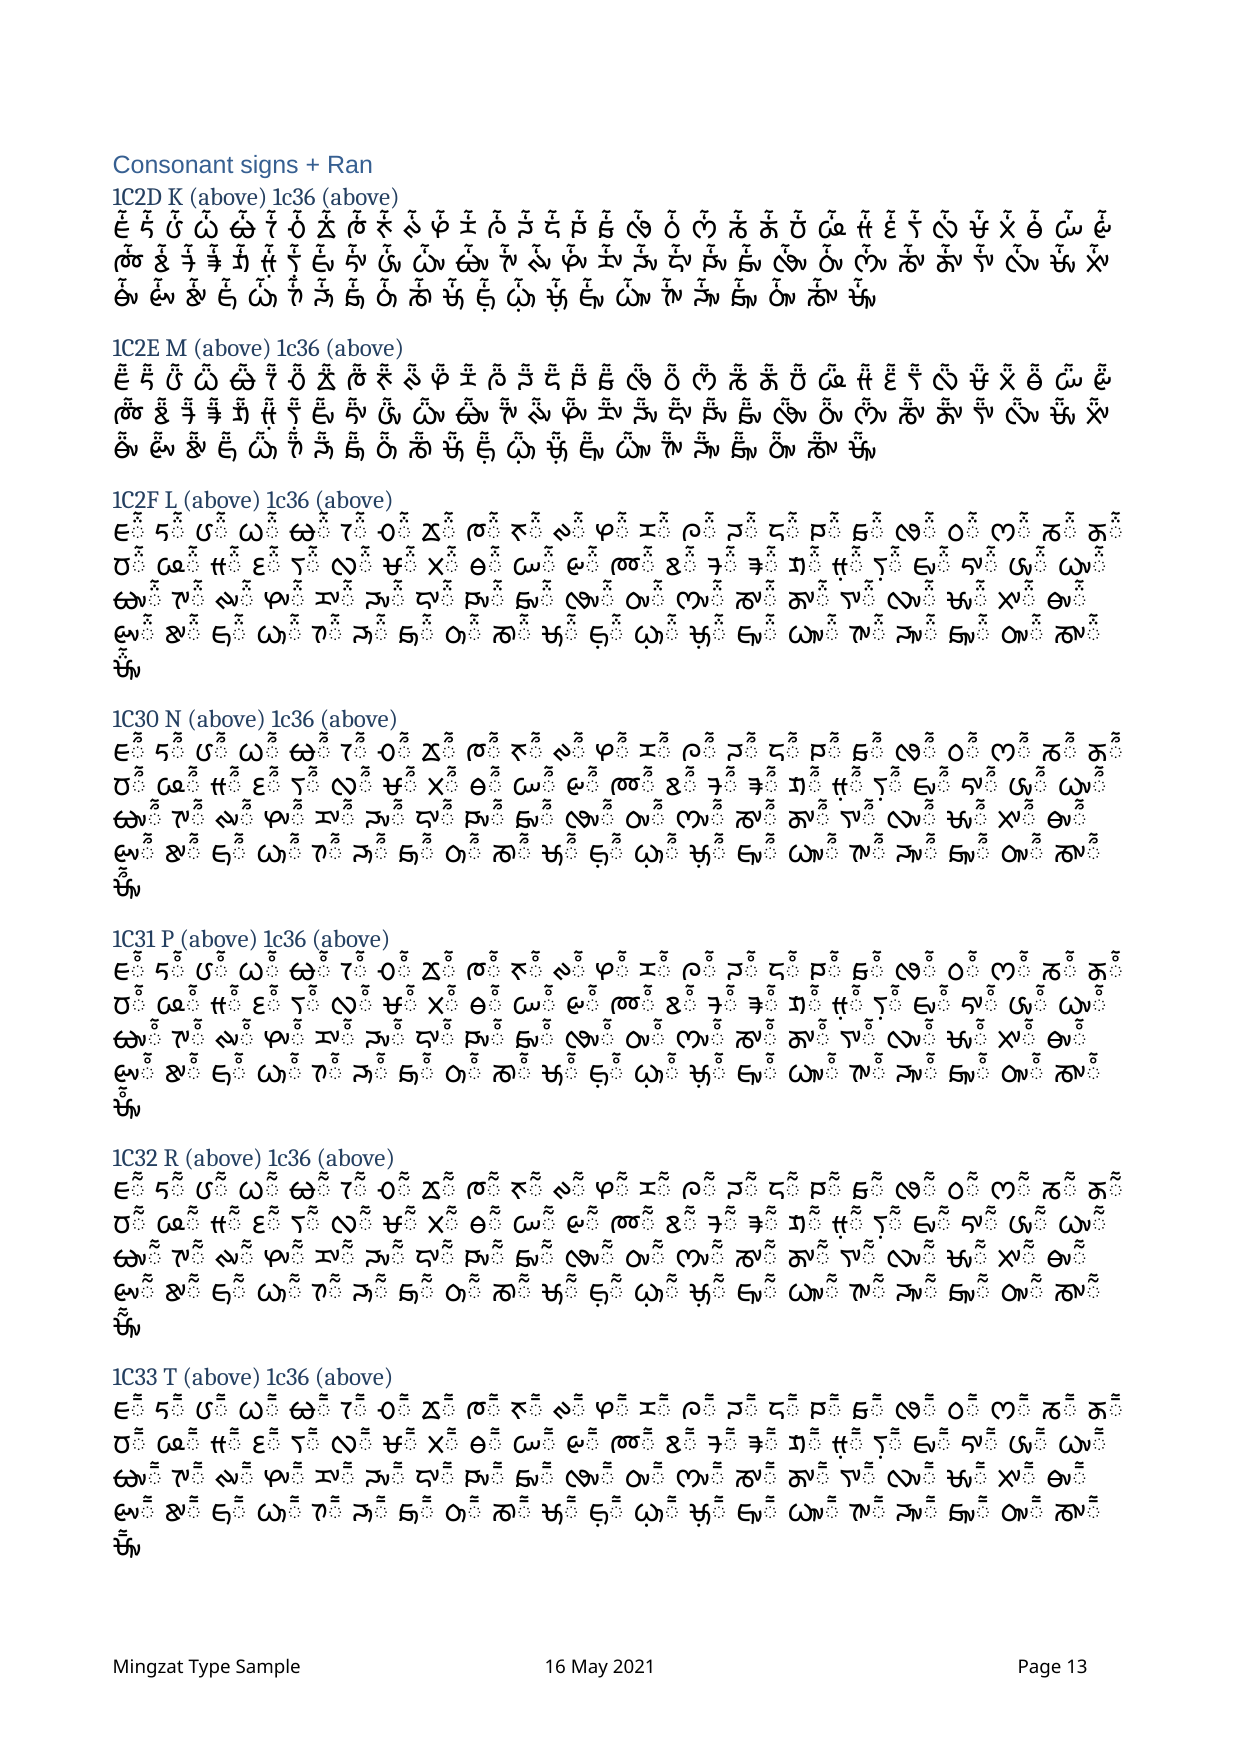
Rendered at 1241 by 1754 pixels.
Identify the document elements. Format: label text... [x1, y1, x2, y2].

text ᰀᰳᰶ ᰁᰳᰶ ᰂᰳᰶ ᰃᰳᰶ ᰄᰳᰶ ᰅᰳᰶ ᰆᰳᰶ ᰇᰳᰶ ᰈᰳᰶ ᰉᰳᰶ ᰊᰳᰶ ᰋᰳᰶ ᰌᰳᰶ ᰍᰳᰶ ᰎᰳᰶ ᰏᰳᰶ ᰐᰳᰶ ᰑᰳᰶ ᰒᰳᰶ ᰓᰳᰶ ᰔᰳᰶ ᰕᰳᰶ ᰖᰳᰶ ᰗᰳᰶ ᰘᰳᰶ ᰙᰳᰶ ᰚᰳᰶ ᰛᰳᰶ ᰜᰳᰶ ᰝᰳᰶ ᰞᰳᰶ ᰟᰳᰶ ᰠᰳᰶ ᰡᰳᰶ ᰢᰳᰶ ᰣᰳᰶ ᱍᰳᰶ ᱎᰳᰶ ᱏᰳᰶ ᰙ᰷ᰳᰶ ᰛ᰷ᰳᰶ ᰀᰤᰳᰶ ᰁᰤᰳᰶ ᰂᰤᰳᰶ ᰃᰤᰳᰶ ᰄᰤᰳᰶ ᰅᰤᰳᰶ ᰊᰤᰳᰶ ᰋᰤᰳᰶ ᰌᰤᰳᰶ ᰎᰤᰳᰶ ᰏᰤᰳᰶ ᰐᰤᰳᰶ ᰑᰤᰳᰶ ᰒᰤᰳᰶ ᰓᰤᰳᰶ ᰔᰤᰳᰶ ᰕᰤᰳᰶ ᰖᰤᰳᰶ ᰛᰤᰳᰶ ᰜᰤᰳᰶ ᰝᰤᰳᰶ ᰞᰤᰳᰶ ᰟᰤᰳᰶ ᰡᰤᰳᰶ ᰣᰤᰳᰶ ᰀᰥᰳᰶ ᰃᰥᰳᰶ ᰅᰥᰳᰶ ᰎᰥᰳᰶ ᰑᰥᰳᰶ ᰓᰥᰳᰶ ᰕᰥᰳᰶ ᰝᰥᰳᰶ ᰀ᰷ᰥᰳᰶ ᰃ᰷ᰥᰳᰶ ᰝ᰷ᰥᰳᰶ ᰀᰥᰤᰳᰶ ᰃᰥᰤᰳᰶ ᰅᰥᰤᰳᰶ ᰎᰥᰤᰳᰶ ᰑᰥᰤᰳᰶ ᰓᰥᰤᰳᰶ ᰕᰥᰤᰳᰶ ᰝᰥᰤᰳᰶ [112, 1392, 1128, 1562]
text ᰀᰲᰶ ᰁᰲᰶ ᰂᰲᰶ ᰃᰲᰶ ᰄᰲᰶ ᰅᰲᰶ ᰆᰲᰶ ᰇᰲᰶ ᰈᰲᰶ ᰉᰲᰶ ᰊᰲᰶ ᰋᰲᰶ ᰌᰲᰶ ᰍᰲᰶ ᰎᰲᰶ ᰏᰲᰶ ᰐᰲᰶ ᰑᰲᰶ ᰒᰲᰶ ᰓᰲᰶ ᰔᰲᰶ ᰕᰲᰶ ᰖᰲᰶ ᰗᰲᰶ ᰘᰲᰶ ᰙᰲᰶ ᰚᰲᰶ ᰛᰲᰶ ᰜᰲᰶ ᰝᰲᰶ ᰞᰲᰶ ᰟᰲᰶ ᰠᰲᰶ ᰡᰲᰶ ᰢᰲᰶ ᰣᰲᰶ ᱍᰲᰶ ᱎᰲᰶ ᱏᰲᰶ ᰙ᰷ᰲᰶ ᰛ᰷ᰲᰶ ᰀᰤᰲᰶ ᰁᰤᰲᰶ ᰂᰤᰲᰶ ᰃᰤᰲᰶ ᰄᰤᰲᰶ ᰅᰤᰲᰶ ᰊᰤᰲᰶ ᰋᰤᰲᰶ ᰌᰤᰲᰶ ᰎᰤᰲᰶ ᰏᰤᰲᰶ ᰐᰤᰲᰶ ᰑᰤᰲᰶ ᰒᰤᰲᰶ ᰓᰤᰲᰶ ᰔᰤᰲᰶ ᰕᰤᰲᰶ ᰖᰤᰲᰶ ᰛᰤᰲᰶ ᰜᰤᰲᰶ ᰝᰤᰲᰶ ᰞᰤᰲᰶ ᰟᰤᰲᰶ ᰡᰤᰲᰶ ᰣᰤᰲᰶ ᰀᰥᰲᰶ ᰃᰥᰲᰶ ᰅᰥᰲᰶ ᰎᰥᰲᰶ ᰑᰥᰲᰶ ᰓᰥᰲᰶ ᰕᰥᰲᰶ ᰝᰥᰲᰶ ᰀ᰷ᰥᰲᰶ ᰃ᰷ᰥᰲᰶ ᰝ᰷ᰥᰲᰶ ᰀᰥᰤᰲᰶ ᰃᰥᰤᰲᰶ ᰅᰥᰤᰲᰶ ᰎᰥᰤᰲᰶ ᰑᰥᰤᰲᰶ ᰓᰥᰤᰲᰶ ᰕᰥᰤᰲᰶ ᰝᰥᰤᰲᰶ [112, 1173, 1128, 1342]
subtitle 1C31 P (above) 1c36 (above) [112, 924, 1128, 953]
subtitle 1C2E M (above) 1c36 (above) [112, 334, 1128, 363]
subtitle 1C32 R (above) 1c36 (above) [112, 1144, 1128, 1173]
subtitle 1C33 T (above) 1c36 (above) [112, 1363, 1128, 1392]
subtitle 1C2D K (above) 1c36 (above) [112, 183, 1128, 212]
text ᰀᰯᰶ ᰁᰯᰶ ᰂᰯᰶ ᰃᰯᰶ ᰄᰯᰶ ᰅᰯᰶ ᰆᰯᰶ ᰇᰯᰶ ᰈᰯᰶ ᰉᰯᰶ ᰊᰯᰶ ᰋᰯᰶ ᰌᰯᰶ ᰍᰯᰶ ᰎᰯᰶ ᰏᰯᰶ ᰐᰯᰶ ᰑᰯᰶ ᰒᰯᰶ ᰓᰯᰶ ᰔᰯᰶ ᰕᰯᰶ ᰖᰯᰶ ᰗᰯᰶ ᰘᰯᰶ ᰙᰯᰶ ᰚᰯᰶ ᰛᰯᰶ ᰜᰯᰶ ᰝᰯᰶ ᰞᰯᰶ ᰟᰯᰶ ᰠᰯᰶ ᰡᰯᰶ ᰢᰯᰶ ᰣᰯᰶ ᱍᰯᰶ ᱎᰯᰶ ᱏᰯᰶ ᰙ᰷ᰯᰶ ᰛ᰷ᰯᰶ ᰀᰤᰯᰶ ᰁᰤᰯᰶ ᰂᰤᰯᰶ ᰃᰤᰯᰶ ᰄᰤᰯᰶ ᰅᰤᰯᰶ ᰊᰤᰯᰶ ᰋᰤᰯᰶ ᰌᰤᰯᰶ ᰎᰤᰯᰶ ᰏᰤᰯᰶ ᰐᰤᰯᰶ ᰑᰤᰯᰶ ᰒᰤᰯᰶ ᰓᰤᰯᰶ ᰔᰤᰯᰶ ᰕᰤᰯᰶ ᰖᰤᰯᰶ ᰛᰤᰯᰶ ᰜᰤᰯᰶ ᰝᰤᰯᰶ ᰞᰤᰯᰶ ᰟᰤᰯᰶ ᰡᰤᰯᰶ ᰣᰤᰯᰶ ᰀᰥᰯᰶ ᰃᰥᰯᰶ ᰅᰥᰯᰶ ᰎᰥᰯᰶ ᰑᰥᰯᰶ ᰓᰥᰯᰶ ᰕᰥᰯᰶ ᰝᰥᰯᰶ ᰀ᰷ᰥᰯᰶ ᰃ᰷ᰥᰯᰶ ᰝ᰷ᰥᰯᰶ ᰀᰥᰤᰯᰶ ᰃᰥᰤᰯᰶ ᰅᰥᰤᰯᰶ ᰎᰥᰤᰯᰶ ᰑᰥᰤᰯᰶ ᰓᰥᰤᰯᰶ ᰕᰥᰤᰯᰶ ᰝᰥᰤᰯᰶ [112, 514, 1128, 684]
subtitle 1C30 N (above) 1c36 (above) [112, 705, 1128, 734]
text ᰀᰮᰶ ᰁᰮᰶ ᰂᰮᰶ ᰃᰮᰶ ᰄᰮᰶ ᰅᰮᰶ ᰆᰮᰶ ᰇᰮᰶ ᰈᰮᰶ ᰉᰮᰶ ᰊᰮᰶ ᰋᰮᰶ ᰌᰮᰶ ᰍᰮᰶ ᰎᰮᰶ ᰏᰮᰶ ᰐᰮᰶ ᰑᰮᰶ ᰒᰮᰶ ᰓᰮᰶ ᰔᰮᰶ ᰕᰮᰶ ᰖᰮᰶ ᰗᰮᰶ ᰘᰮᰶ ᰙᰮᰶ ᰚᰮᰶ ᰛᰮᰶ ᰜᰮᰶ ᰝᰮᰶ ᰞᰮᰶ ᰟᰮᰶ ᰠᰮᰶ ᰡᰮᰶ ᰢᰮᰶ ᰣᰮᰶ ᱍᰮᰶ ᱎᰮᰶ ᱏᰮᰶ ᰙ᰷ᰮᰶ ᰛ᰷ᰮᰶ ᰀᰤᰮᰶ ᰁᰤᰮᰶ ᰂᰤᰮᰶ ᰃᰤᰮᰶ ᰄᰤᰮᰶ ᰅᰤᰮᰶ ᰊᰤᰮᰶ ᰋᰤᰮᰶ ᰌᰤᰮᰶ ᰎᰤᰮᰶ ᰏᰤᰮᰶ ᰐᰤᰮᰶ ᰑᰤᰮᰶ ᰒᰤᰮᰶ ᰓᰤᰮᰶ ᰔᰤᰮᰶ ᰕᰤᰮᰶ ᰖᰤᰮᰶ ᰛᰤᰮᰶ ᰜᰤᰮᰶ ᰝᰤᰮᰶ ᰞᰤᰮᰶ ᰟᰤᰮᰶ ᰡᰤᰮᰶ ᰣᰤᰮᰶ ᰀᰥᰮᰶ ᰃᰥᰮᰶ ᰅᰥᰮᰶ ᰎᰥᰮᰶ ᰑᰥᰮᰶ ᰓᰥᰮᰶ ᰕᰥᰮᰶ ᰝᰥᰮᰶ ᰀ᰷ᰥᰮᰶ ᰃ᰷ᰥᰮᰶ ᰝ᰷ᰥᰮᰶ ᰀᰥᰤᰮᰶ ᰃᰥᰤᰮᰶ ᰅᰥᰤᰮᰶ ᰎᰥᰤᰮᰶ ᰑᰥᰤᰮᰶ ᰓᰥᰤᰮᰶ ᰕᰥᰤᰮᰶ ᰝᰥᰤᰮᰶ [112, 363, 1128, 465]
subtitle Consonant signs + Ran [112, 150, 1128, 179]
text ᰀᰰᰶ ᰁᰰᰶ ᰂᰰᰶ ᰃᰰᰶ ᰄᰰᰶ ᰅᰰᰶ ᰆᰰᰶ ᰇᰰᰶ ᰈᰰᰶ ᰉᰰᰶ ᰊᰰᰶ ᰋᰰᰶ ᰌᰰᰶ ᰍᰰᰶ ᰎᰰᰶ ᰏᰰᰶ ᰐᰰᰶ ᰑᰰᰶ ᰒᰰᰶ ᰓᰰᰶ ᰔᰰᰶ ᰕᰰᰶ ᰖᰰᰶ ᰗᰰᰶ ᰘᰰᰶ ᰙᰰᰶ ᰚᰰᰶ ᰛᰰᰶ ᰜᰰᰶ ᰝᰰᰶ ᰞᰰᰶ ᰟᰰᰶ ᰠᰰᰶ ᰡᰰᰶ ᰢᰰᰶ ᰣᰰᰶ ᱍᰰᰶ ᱎᰰᰶ ᱏᰰᰶ ᰙ᰷ᰰᰶ ᰛ᰷ᰰᰶ ᰀᰤᰰᰶ ᰁᰤᰰᰶ ᰂᰤᰰᰶ ᰃᰤᰰᰶ ᰄᰤᰰᰶ ᰅᰤᰰᰶ ᰊᰤᰰᰶ ᰋᰤᰰᰶ ᰌᰤᰰᰶ ᰎᰤᰰᰶ ᰏᰤᰰᰶ ᰐᰤᰰᰶ ᰑᰤᰰᰶ ᰒᰤᰰᰶ ᰓᰤᰰᰶ ᰔᰤᰰᰶ ᰕᰤᰰᰶ ᰖᰤᰰᰶ ᰛᰤᰰᰶ ᰜᰤᰰᰶ ᰝᰤᰰᰶ ᰞᰤᰰᰶ ᰟᰤᰰᰶ ᰡᰤᰰᰶ ᰣᰤᰰᰶ ᰀᰥᰰᰶ ᰃᰥᰰᰶ ᰅᰥᰰᰶ ᰎᰥᰰᰶ ᰑᰥᰰᰶ ᰓᰥᰰᰶ ᰕᰥᰰᰶ ᰝᰥᰰᰶ ᰀ᰷ᰥᰰᰶ ᰃ᰷ᰥᰰᰶ ᰝ᰷ᰥᰰᰶ ᰀᰥᰤᰰᰶ ᰃᰥᰤᰰᰶ ᰅᰥᰤᰰᰶ ᰎᰥᰤᰰᰶ ᰑᰥᰤᰰᰶ ᰓᰥᰤᰰᰶ ᰕᰥᰤᰰᰶ ᰝᰥᰤᰰᰶ [112, 734, 1128, 904]
subtitle 1C2F L (above) 1c36 (above) [112, 486, 1128, 514]
text ᰀᰭᰶ ᰁᰭᰶ ᰂᰭᰶ ᰃᰭᰶ ᰄᰭᰶ ᰅᰭᰶ ᰆᰭᰶ ᰇᰭᰶ ᰈᰭᰶ ᰉᰭᰶ ᰊᰭᰶ ᰋᰭᰶ ᰌᰭᰶ ᰍᰭᰶ ᰎᰭᰶ ᰏᰭᰶ ᰐᰭᰶ ᰑᰭᰶ ᰒᰭᰶ ᰓᰭᰶ ᰔᰭᰶ ᰕᰭᰶ ᰖᰭᰶ ᰗᰭᰶ ᰘᰭᰶ ᰙᰭᰶ ᰚᰭᰶ ᰛᰭᰶ ᰜᰭᰶ ᰝᰭᰶ ᰞᰭᰶ ᰟᰭᰶ ᰠᰭᰶ ᰡᰭᰶ ᰢᰭᰶ ᰣᰭᰶ ᱍᰭᰶ ᱎᰭᰶ ᱏᰭᰶ ᰙ᰷ᰭᰶ ᰛ᰷ᰭᰶ ᰀᰤᰭᰶ ᰁᰤᰭᰶ ᰂᰤᰭᰶ ᰃᰤᰭᰶ ᰄᰤᰭᰶ ᰅᰤᰭᰶ ᰊᰤᰭᰶ ᰋᰤᰭᰶ ᰌᰤᰭᰶ ᰎᰤᰭᰶ ᰏᰤᰭᰶ ᰐᰤᰭᰶ ᰑᰤᰭᰶ ᰒᰤᰭᰶ ᰓᰤᰭᰶ ᰔᰤᰭᰶ ᰕᰤᰭᰶ ᰖᰤᰭᰶ ᰛᰤᰭᰶ ᰜᰤᰭᰶ ᰝᰤᰭᰶ ᰞᰤᰭᰶ ᰟᰤᰭᰶ ᰡᰤᰭᰶ ᰣᰤᰭᰶ ᰀᰥᰭᰶ ᰃᰥᰭᰶ ᰅᰥᰭᰶ ᰎᰥᰭᰶ ᰑᰥᰭᰶ ᰓᰥᰭᰶ ᰕᰥᰭᰶ ᰝᰥᰭᰶ ᰀ᰷ᰥᰭᰶ ᰃ᰷ᰥᰭᰶ ᰝ᰷ᰥᰭᰶ ᰀᰥᰤᰭᰶ ᰃᰥᰤᰭᰶ ᰅᰥᰤᰭᰶ ᰎᰥᰤᰭᰶ ᰑᰥᰤᰭᰶ ᰓᰥᰤᰭᰶ ᰕᰥᰤᰭᰶ ᰝᰥᰤᰭᰶ [112, 212, 1128, 313]
text ᰀᰱᰶ ᰁᰱᰶ ᰂᰱᰶ ᰃᰱᰶ ᰄᰱᰶ ᰅᰱᰶ ᰆᰱᰶ ᰇᰱᰶ ᰈᰱᰶ ᰉᰱᰶ ᰊᰱᰶ ᰋᰱᰶ ᰌᰱᰶ ᰍᰱᰶ ᰎᰱᰶ ᰏᰱᰶ ᰐᰱᰶ ᰑᰱᰶ ᰒᰱᰶ ᰓᰱᰶ ᰔᰱᰶ ᰕᰱᰶ ᰖᰱᰶ ᰗᰱᰶ ᰘᰱᰶ ᰙᰱᰶ ᰚᰱᰶ ᰛᰱᰶ ᰜᰱᰶ ᰝᰱᰶ ᰞᰱᰶ ᰟᰱᰶ ᰠᰱᰶ ᰡᰱᰶ ᰢᰱᰶ ᰣᰱᰶ ᱍᰱᰶ ᱎᰱᰶ ᱏᰱᰶ ᰙ᰷ᰱᰶ ᰛ᰷ᰱᰶ ᰀᰤᰱᰶ ᰁᰤᰱᰶ ᰂᰤᰱᰶ ᰃᰤᰱᰶ ᰄᰤᰱᰶ ᰅᰤᰱᰶ ᰊᰤᰱᰶ ᰋᰤᰱᰶ ᰌᰤᰱᰶ ᰎᰤᰱᰶ ᰏᰤᰱᰶ ᰐᰤᰱᰶ ᰑᰤᰱᰶ ᰒᰤᰱᰶ ᰓᰤᰱᰶ ᰔᰤᰱᰶ ᰕᰤᰱᰶ ᰖᰤᰱᰶ ᰛᰤᰱᰶ ᰜᰤᰱᰶ ᰝᰤᰱᰶ ᰞᰤᰱᰶ ᰟᰤᰱᰶ ᰡᰤᰱᰶ ᰣᰤᰱᰶ ᰀᰥᰱᰶ ᰃᰥᰱᰶ ᰅᰥᰱᰶ ᰎᰥᰱᰶ ᰑᰥᰱᰶ ᰓᰥᰱᰶ ᰕᰥᰱᰶ ᰝᰥᰱᰶ ᰀ᰷ᰥᰱᰶ ᰃ᰷ᰥᰱᰶ ᰝ᰷ᰥᰱᰶ ᰀᰥᰤᰱᰶ ᰃᰥᰤᰱᰶ ᰅᰥᰤᰱᰶ ᰎᰥᰤᰱᰶ ᰑᰥᰤᰱᰶ ᰓᰥᰤᰱᰶ ᰕᰥᰤᰱᰶ ᰝᰥᰤᰱᰶ [112, 953, 1128, 1123]
